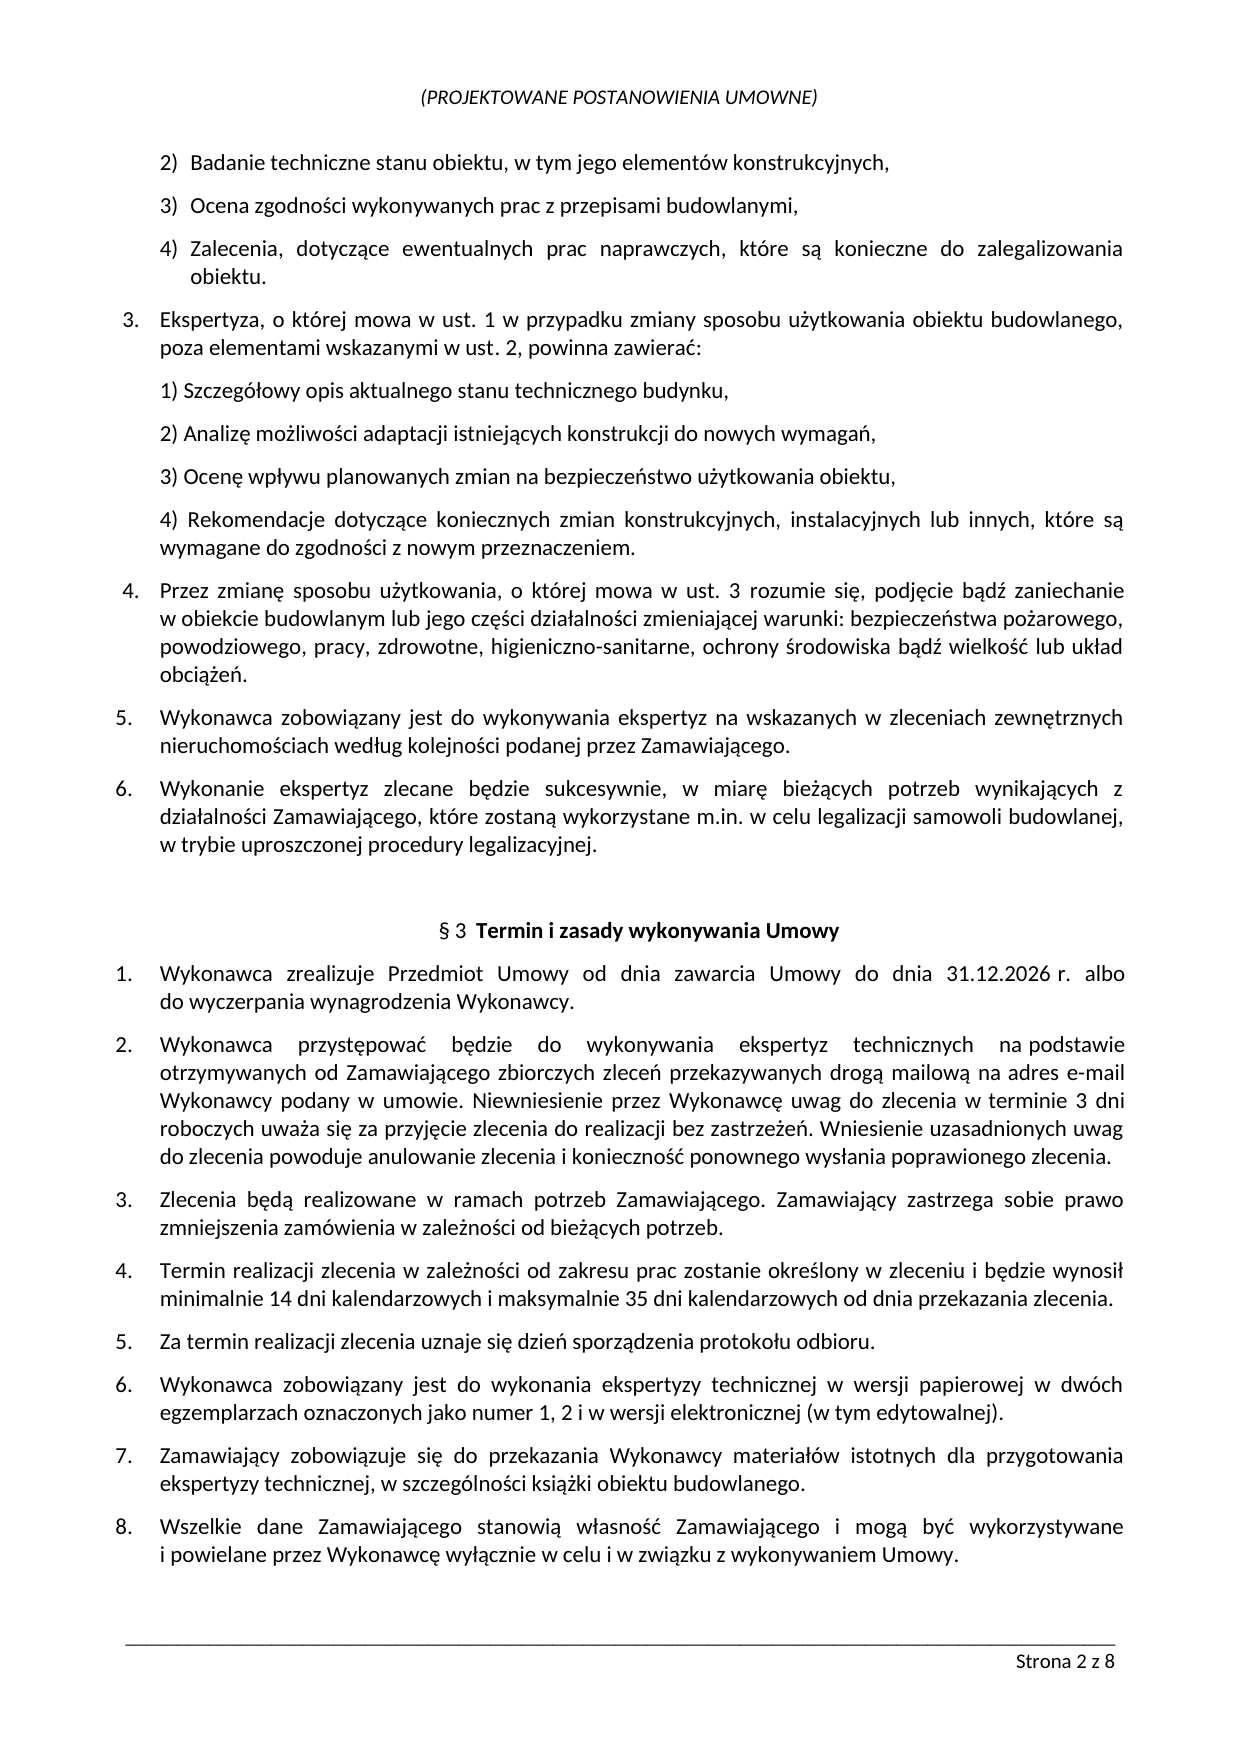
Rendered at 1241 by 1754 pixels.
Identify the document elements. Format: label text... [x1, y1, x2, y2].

list Zlecenia będą realizowane w ramach potrzeb Zamawiającego. Zamawiający zastrzega sobie prawo zmniejszenia zamówienia w zależności od bieżących potrzeb. [115, 1185, 1125, 1241]
text 4) Rekomendacje dotyczące koniecznych zmian konstrukcyjnych, instalacyjnych lub innych, które są wymagane do zgodności z nowym przeznaczeniem. [159, 505, 1125, 561]
list Termin realizacji zlecenia w zależności od zakresu prac zostanie określony w zleceniu i będzie wynosił minimalnie 14 dni kalendarzowych i maksymalnie 35 dni kalendarzowych od dnia przekazania zlecenia. [115, 1256, 1125, 1312]
list Termin i zasady wykonywania Umowy [153, 916, 1125, 944]
list Ocena zgodności wykonywanych prac z przepisami budowlanymi, [159, 191, 1125, 219]
list Zamawiający zobowiązuje się do przekazania Wykonawcy materiałów istotnych dla przygotowania ekspertyzy technicznej, w szczególności książki obiektu budowlanego. [115, 1441, 1125, 1497]
list Wykonanie ekspertyz zlecane będzie sukcesywnie, w miarę bieżących potrzeb wynikających z działalności Zamawiającego, które zostaną wykorzystane m.in. w celu legalizacji samowoli budowlanej, w trybie uproszczonej procedury legalizacyjnej. [115, 774, 1125, 858]
list Wykonawca zobowiązany jest do wykonywania ekspertyz na wskazanych w zleceniach zewnętrznych nieruchomościach według kolejności podanej przez Zamawiającego. [115, 703, 1125, 759]
text 2) Analizę możliwości adaptacji istniejących konstrukcji do nowych wymagań, [159, 419, 1125, 447]
text 1) Szczegółowy opis aktualnego stanu technicznego budynku, [159, 376, 1125, 404]
text 3) Ocenę wpływu planowanych zmian na bezpieczeństwo użytkowania obiektu, [159, 462, 1125, 490]
list Ekspertyza, o której mowa w ust. 1 w przypadku zmiany sposobu użytkowania obiektu budowlanego, poza elementami wskazanymi w ust. 2, powinna zawierać: [122, 305, 1125, 361]
list Za termin realizacji zlecenia uznaje się dzień sporządzenia protokołu odbioru. [115, 1327, 1125, 1355]
list Wykonawca zobowiązany jest do wykonania ekspertyzy technicznej w wersji papierowej w dwóch egzemplarzach oznaczonych jako numer 1, 2 i w wersji elektronicznej (w tym edytowalnej). [115, 1370, 1125, 1426]
list Wykonawca przystępować będzie do wykonywania ekspertyz technicznych na podstawie otrzymywanych od Zamawiającego zbiorczych zleceń przekazywanych drogą mailową na adres e-mail Wykonawcy podany w umowie. Niewniesienie przez Wykonawcę uwag do zlecenia w terminie 3 dni roboczych uważa się za przyjęcie zlecenia do realizacji bez zastrzeżeń. Wniesienie uzasadnionych uwag do zlecenia powoduje anulowanie zlecenia i konieczność ponownego wysłania poprawionego zlecenia. [115, 1030, 1125, 1170]
list Badanie techniczne stanu obiektu, w tym jego elementów konstrukcyjnych, [159, 148, 1125, 176]
list Wykonawca zrealizuje Przedmiot Umowy od dnia zawarcia Umowy do dnia 31.12.2026 r. albo do wyczerpania wynagrodzenia Wykonawcy. [115, 959, 1125, 1015]
list Zalecenia, dotyczące ewentualnych prac naprawczych, które są konieczne do zalegalizowania obiektu. [159, 234, 1125, 290]
list Wszelkie dane Zamawiającego stanowią własność Zamawiającego i mogą być wykorzystywane i powielane przez Wykonawcę wyłącznie w celu i w związku z wykonywaniem Umowy. [115, 1512, 1125, 1568]
list Przez zmianę sposobu użytkowania, o której mowa w ust. 3 rozumie się, podjęcie bądź zaniechanie w obiekcie budowlanym lub jego części działalności zmieniającej warunki: bezpieczeństwa pożarowego, powodziowego, pracy, zdrowotne, higieniczno-sanitarne, ochrony środowiska bądź wielkość lub układ obciążeń. [122, 576, 1125, 688]
